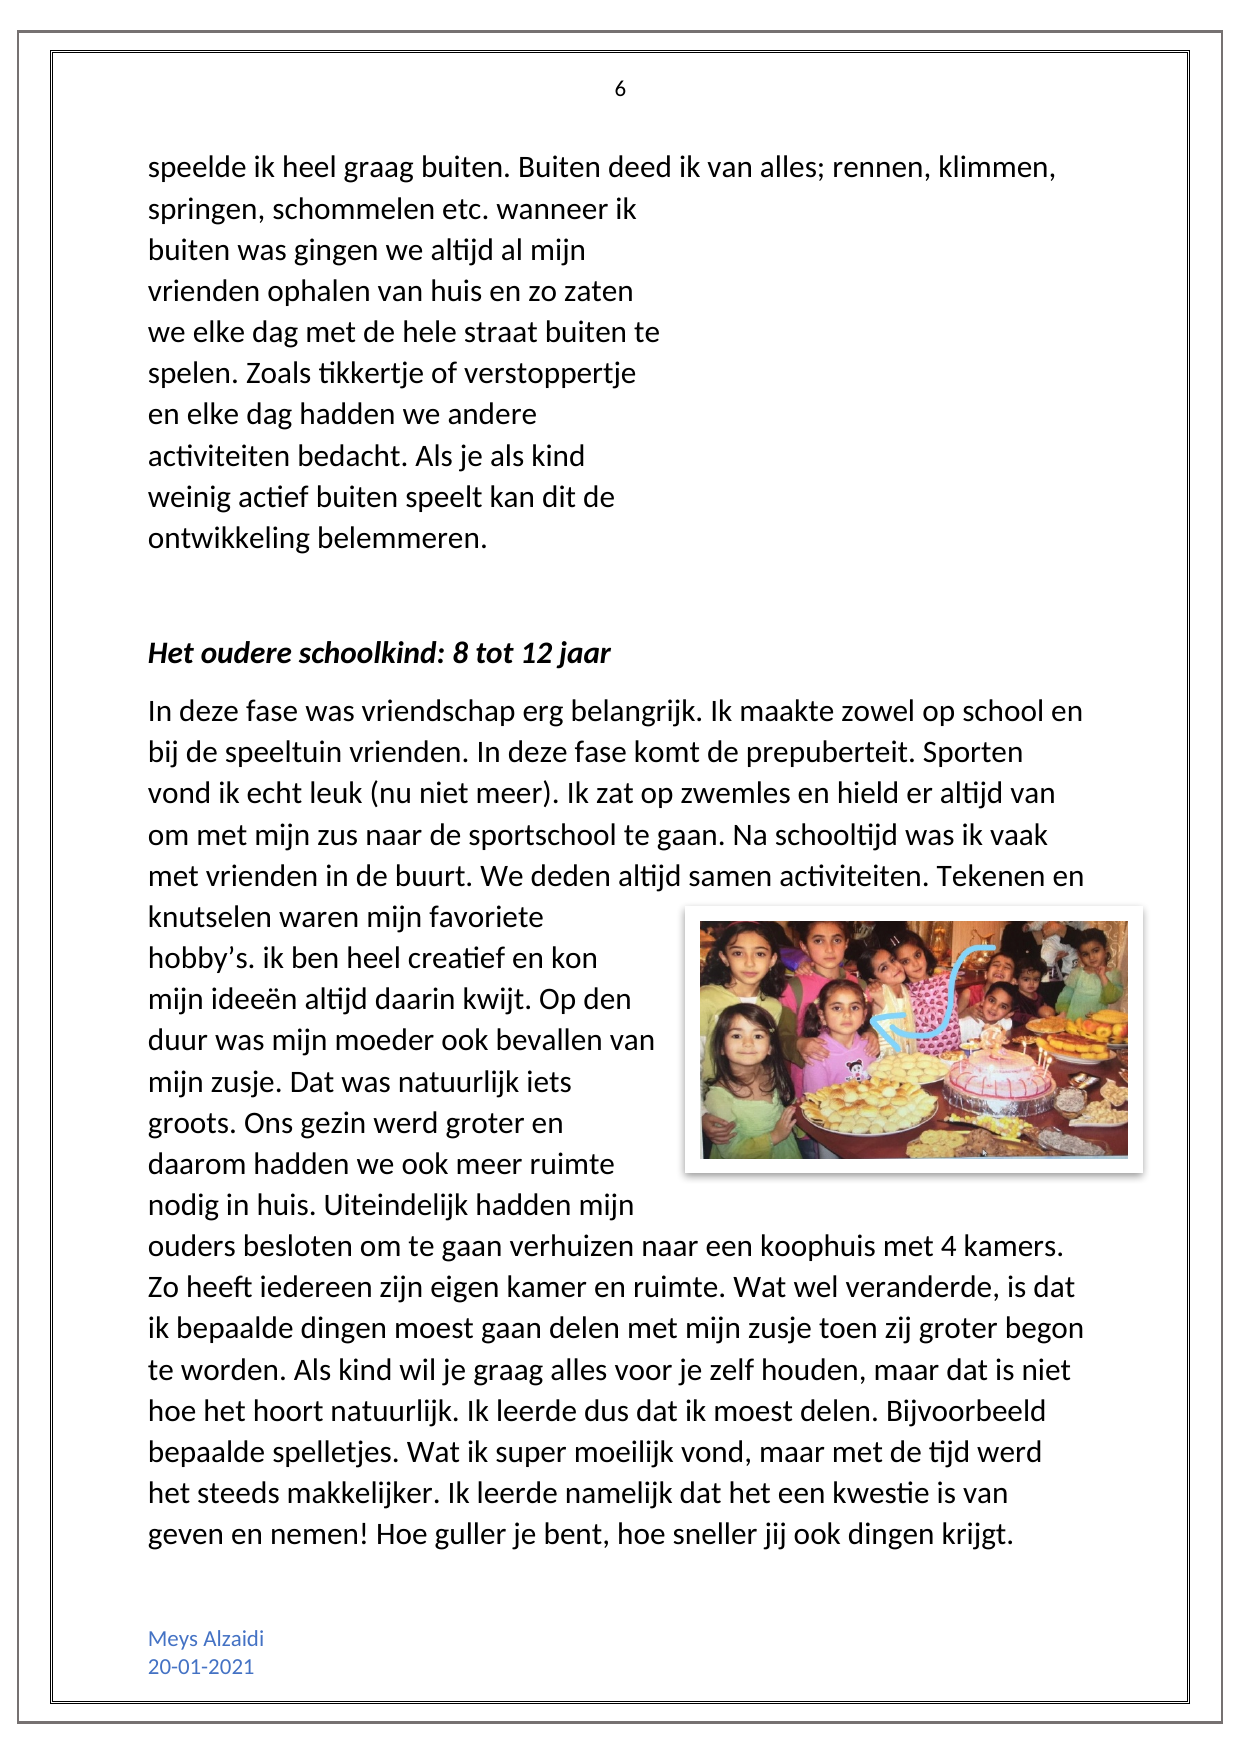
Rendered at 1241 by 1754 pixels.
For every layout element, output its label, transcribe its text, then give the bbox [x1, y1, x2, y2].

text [148, 148, 1093, 556]
text In deze fase was vriendschap erg belangrijk. Ik maakte zowel op school en bij de speeltuin vrienden. In deze fase komt de prepuberteit. Sporten vond ik echt leuk (nu niet meer). Ik zat op zwemles en hield er altijd van om met mijn zus naar de sportschool te gaan. Na schooltijd was ik vaak met vrienden in de buurt. We deden altijd samen activiteiten. Tekenen en knutselen waren mijn favoriete hobby’s. ik ben heel creatief en kon mijn ideeën altijd daarin kwijt. Op den duur was mijn moeder ook bevallen van mijn zusje. Dat was natuurlijk iets groots. Ons gezin werd groter en daarom hadden we ook meer ruimte nodig in huis. Uiteindelijk hadden mijn ouders besloten om te gaan verhuizen naar een koophuis met 4 kamers. Zo heeft iedereen zijn eigen kamer en ruimte. Wat wel veranderde, is dat ik bepaalde dingen moest gaan delen met mijn zusje toen zij groter begon te worden. Als kind wil je graag alles voor je zelf houden, maar dat is niet hoe het hoort natuurlijk. Ik leerde dus dat ik moest delen. Bijvoorbeeld bepaalde spelletjes. Wat ik super moeilijk vond, maar met de tijd werd het steeds makkelijker. Ik leerde namelijk dat het een kwestie is van geven en nemen! Hoe guller je bent, hoe sneller jij ook dingen krijgt. [148, 691, 1093, 1552]
picture [700, 921, 1128, 1159]
text Het oudere schoolkind: 8 tot 12 jaar [148, 633, 1093, 672]
